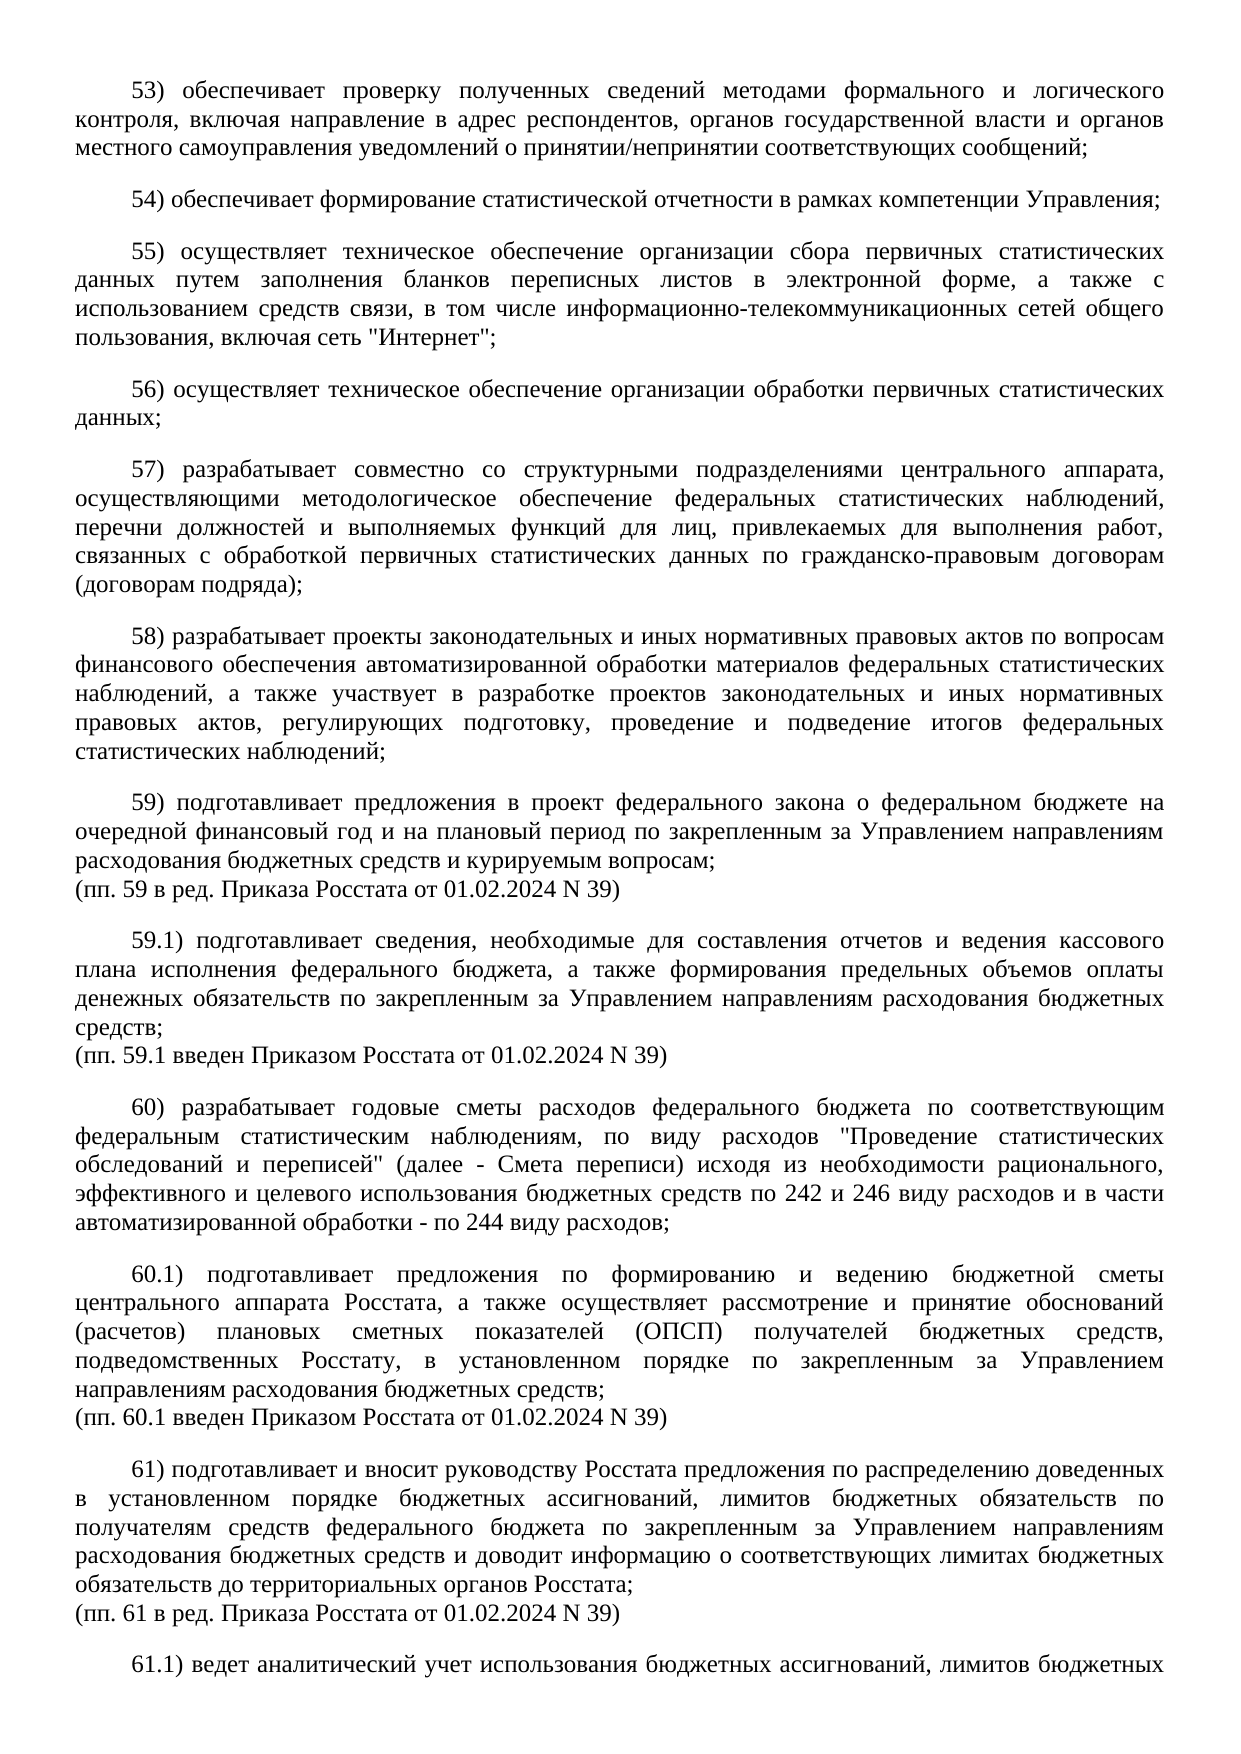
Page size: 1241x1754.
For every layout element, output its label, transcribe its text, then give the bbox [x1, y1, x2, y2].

text 55) осуществляет техническое обеспечение организации сбора первичных статистических данных путем заполнения бланков переписных листов в электронной форме, а также с использованием средств связи, в том числе информационно-телекоммуникационных сетей общего пользования, включая сеть "Интернет"; [75, 236, 1165, 351]
text (пп. 59 в ред. Приказа Росстата от 01.02.2024 N 39) [75, 874, 1165, 902]
text 60) разрабатывает годовые сметы расходов федерального бюджета по соответствующим федеральным статистическим наблюдениям, по виду расходов "Проведение статистических обследований и переписей" (далее - Смета переписи) исходя из необходимости рационального, эффективного и целевого использования бюджетных средств по 242 и 246 виду расходов и в части автоматизированной обработки - по 244 виду расходов; [75, 1092, 1165, 1236]
text 53) обеспечивает проверку полученных сведений методами формального и логического контроля, включая направление в адрес респондентов, органов государственной власти и органов местного самоуправления уведомлений о принятии/непринятии соответствующих сообщений; [75, 75, 1165, 161]
text (пп. 59.1 введен Приказом Росстата от 01.02.2024 N 39) [75, 1040, 1165, 1069]
text 61) подготавливает и вносит руководству Росстата предложения по распределению доведенных в установленном порядке бюджетных ассигнований, лимитов бюджетных обязательств по получателям средств федерального бюджета по закрепленным за Управлением направлениям расходования бюджетных средств и доводит информацию о соответствующих лимитах бюджетных обязательств до территориальных органов Росстата; [75, 1454, 1165, 1598]
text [75, 1649, 1165, 1678]
text (пп. 60.1 введен Приказом Росстата от 01.02.2024 N 39) [75, 1402, 1165, 1431]
text 58) разрабатывает проекты законодательных и иных нормативных правовых актов по вопросам финансового обеспечения автоматизированной обработки материалов федеральных статистических наблюдений, а также участвует в разработке проектов законодательных и иных нормативных правовых актов, регулирующих подготовку, проведение и подведение итогов федеральных статистических наблюдений; [75, 621, 1165, 764]
text 57) разрабатывает совместно со структурными подразделениями центрального аппарата, осуществляющими методологическое обеспечение федеральных статистических наблюдений, перечни должностей и выполняемых функций для лиц, привлекаемых для выполнения работ, связанных с обработкой первичных статистических данных по гражданско-правовым договорам (договорам подряда); [75, 454, 1165, 598]
text 59.1) подготавливает сведения, необходимые для составления отчетов и ведения кассового плана исполнения федерального бюджета, а также формирования предельных объемов оплаты денежных обязательств по закрепленным за Управлением направлениям расходования бюджетных средств; [75, 925, 1165, 1040]
text 54) обеспечивает формирование статистической отчетности в рамках компетенции Управления; [75, 184, 1165, 213]
text 60.1) подготавливает предложения по формированию и ведению бюджетной сметы центрального аппарата Росстата, а также осуществляет рассмотрение и принятие обоснований (расчетов) плановых сметных показателей (ОПСП) получателей бюджетных средств, подведомственных Росстату, в установленном порядке по закрепленным за Управлением направлениям расходования бюджетных средств; [75, 1259, 1165, 1402]
text 59) подготавливает предложения в проект федерального закона о федеральном бюджете на очередной финансовый год и на плановый период по закрепленным за Управлением направлениям расходования бюджетных средств и курируемым вопросам; [75, 787, 1165, 874]
text 56) осуществляет техническое обеспечение организации обработки первичных статистических данных; [75, 374, 1165, 431]
text (пп. 61 в ред. Приказа Росстата от 01.02.2024 N 39) [75, 1598, 1165, 1627]
